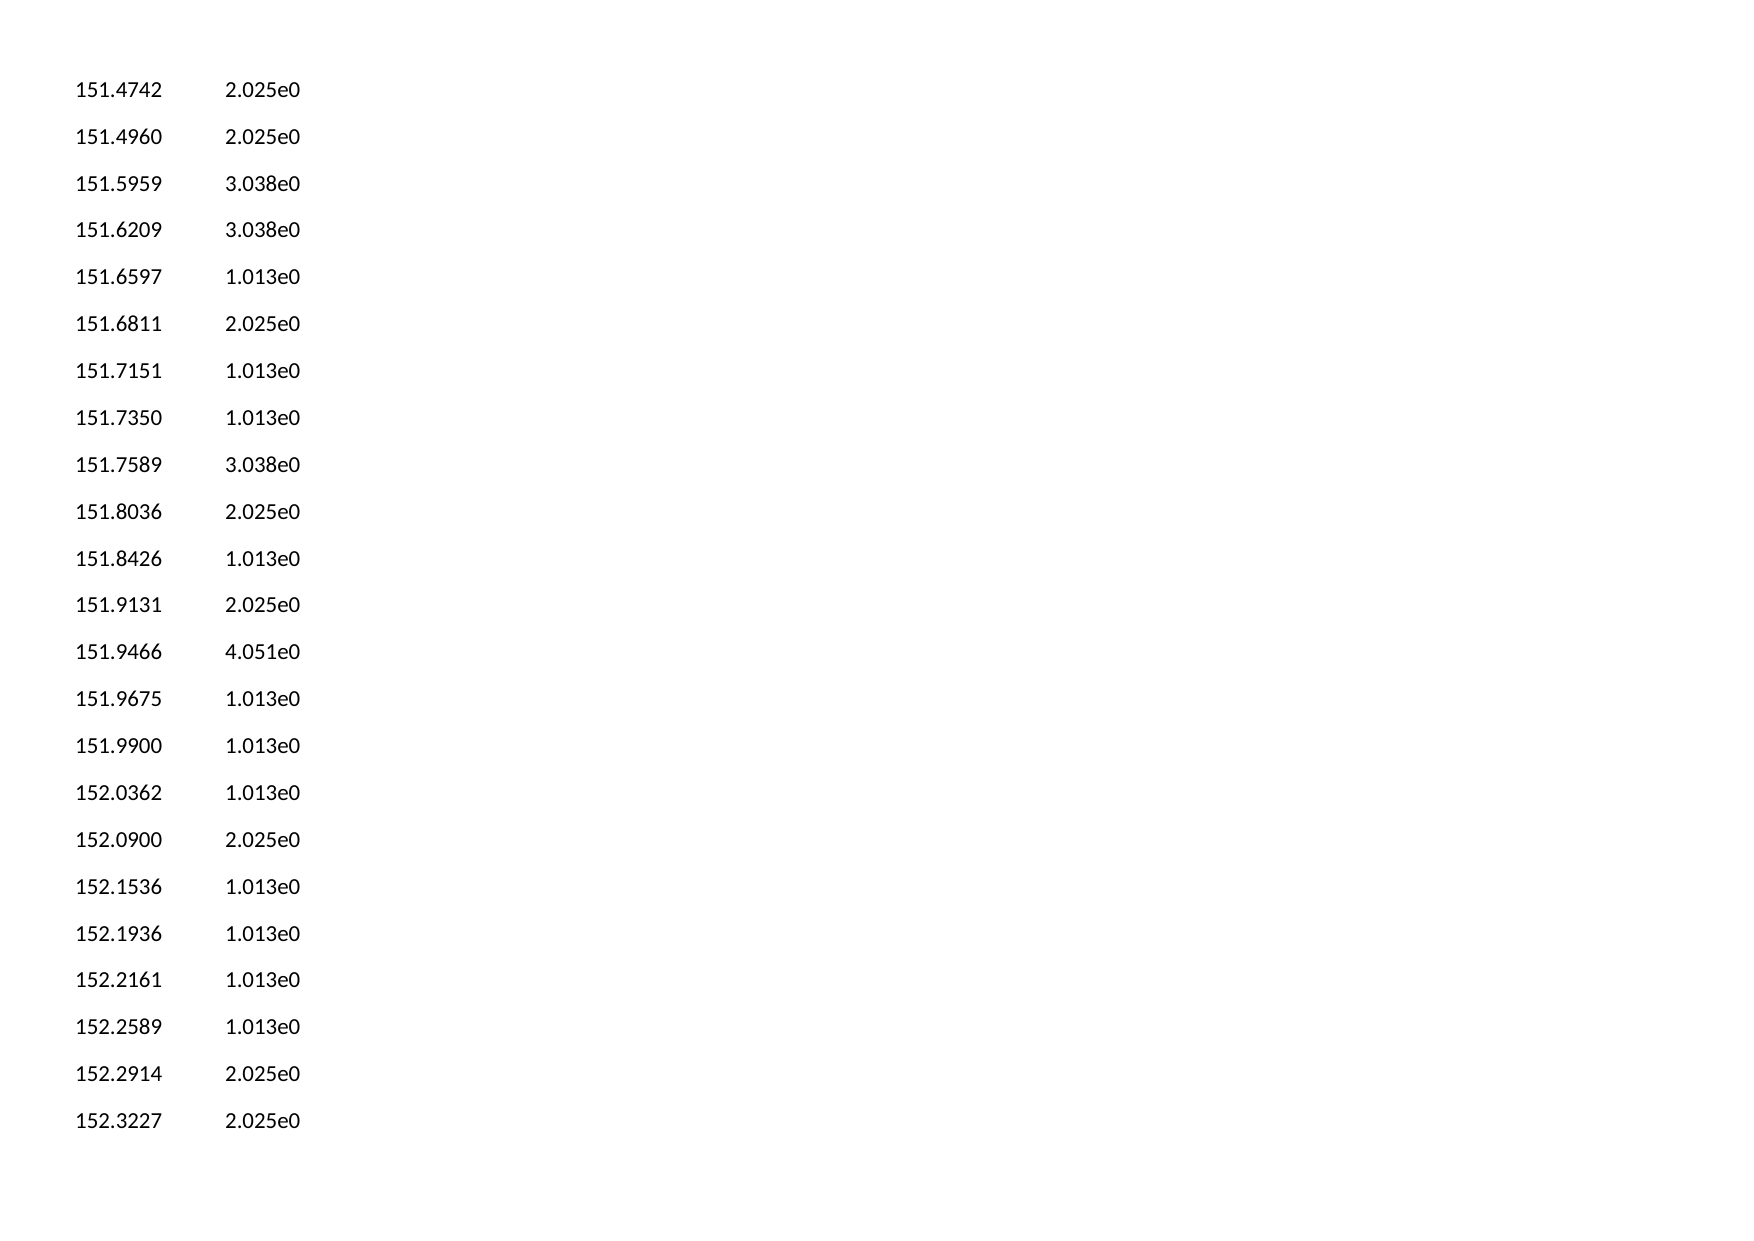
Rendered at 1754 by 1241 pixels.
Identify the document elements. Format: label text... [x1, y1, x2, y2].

text 151.9675 1.013e0 [75, 684, 1679, 712]
text 152.0362 1.013e0 [75, 778, 1679, 806]
text 151.7151 1.013e0 [75, 356, 1679, 384]
text 152.1936 1.013e0 [75, 919, 1679, 947]
text 151.4742 2.025e0 [75, 75, 1679, 103]
text 152.0900 2.025e0 [75, 825, 1679, 853]
text 151.8036 2.025e0 [75, 497, 1679, 525]
text 151.6209 3.038e0 [75, 216, 1679, 244]
text 151.9466 4.051e0 [75, 637, 1679, 666]
text 151.6597 1.013e0 [75, 262, 1679, 291]
text 152.2589 1.013e0 [75, 1012, 1679, 1041]
text 151.7589 3.038e0 [75, 450, 1679, 478]
text 151.8426 1.013e0 [75, 544, 1679, 572]
text 151.9131 2.025e0 [75, 591, 1679, 619]
text 152.2914 2.025e0 [75, 1059, 1679, 1087]
text 152.3227 2.025e0 [75, 1106, 1679, 1134]
text 152.2161 1.013e0 [75, 966, 1679, 994]
text 152.1536 1.013e0 [75, 872, 1679, 900]
text 151.7350 1.013e0 [75, 403, 1679, 431]
text 151.4960 2.025e0 [75, 122, 1679, 150]
text 151.5959 3.038e0 [75, 169, 1679, 197]
text 151.6811 2.025e0 [75, 309, 1679, 337]
text 151.9900 1.013e0 [75, 731, 1679, 759]
